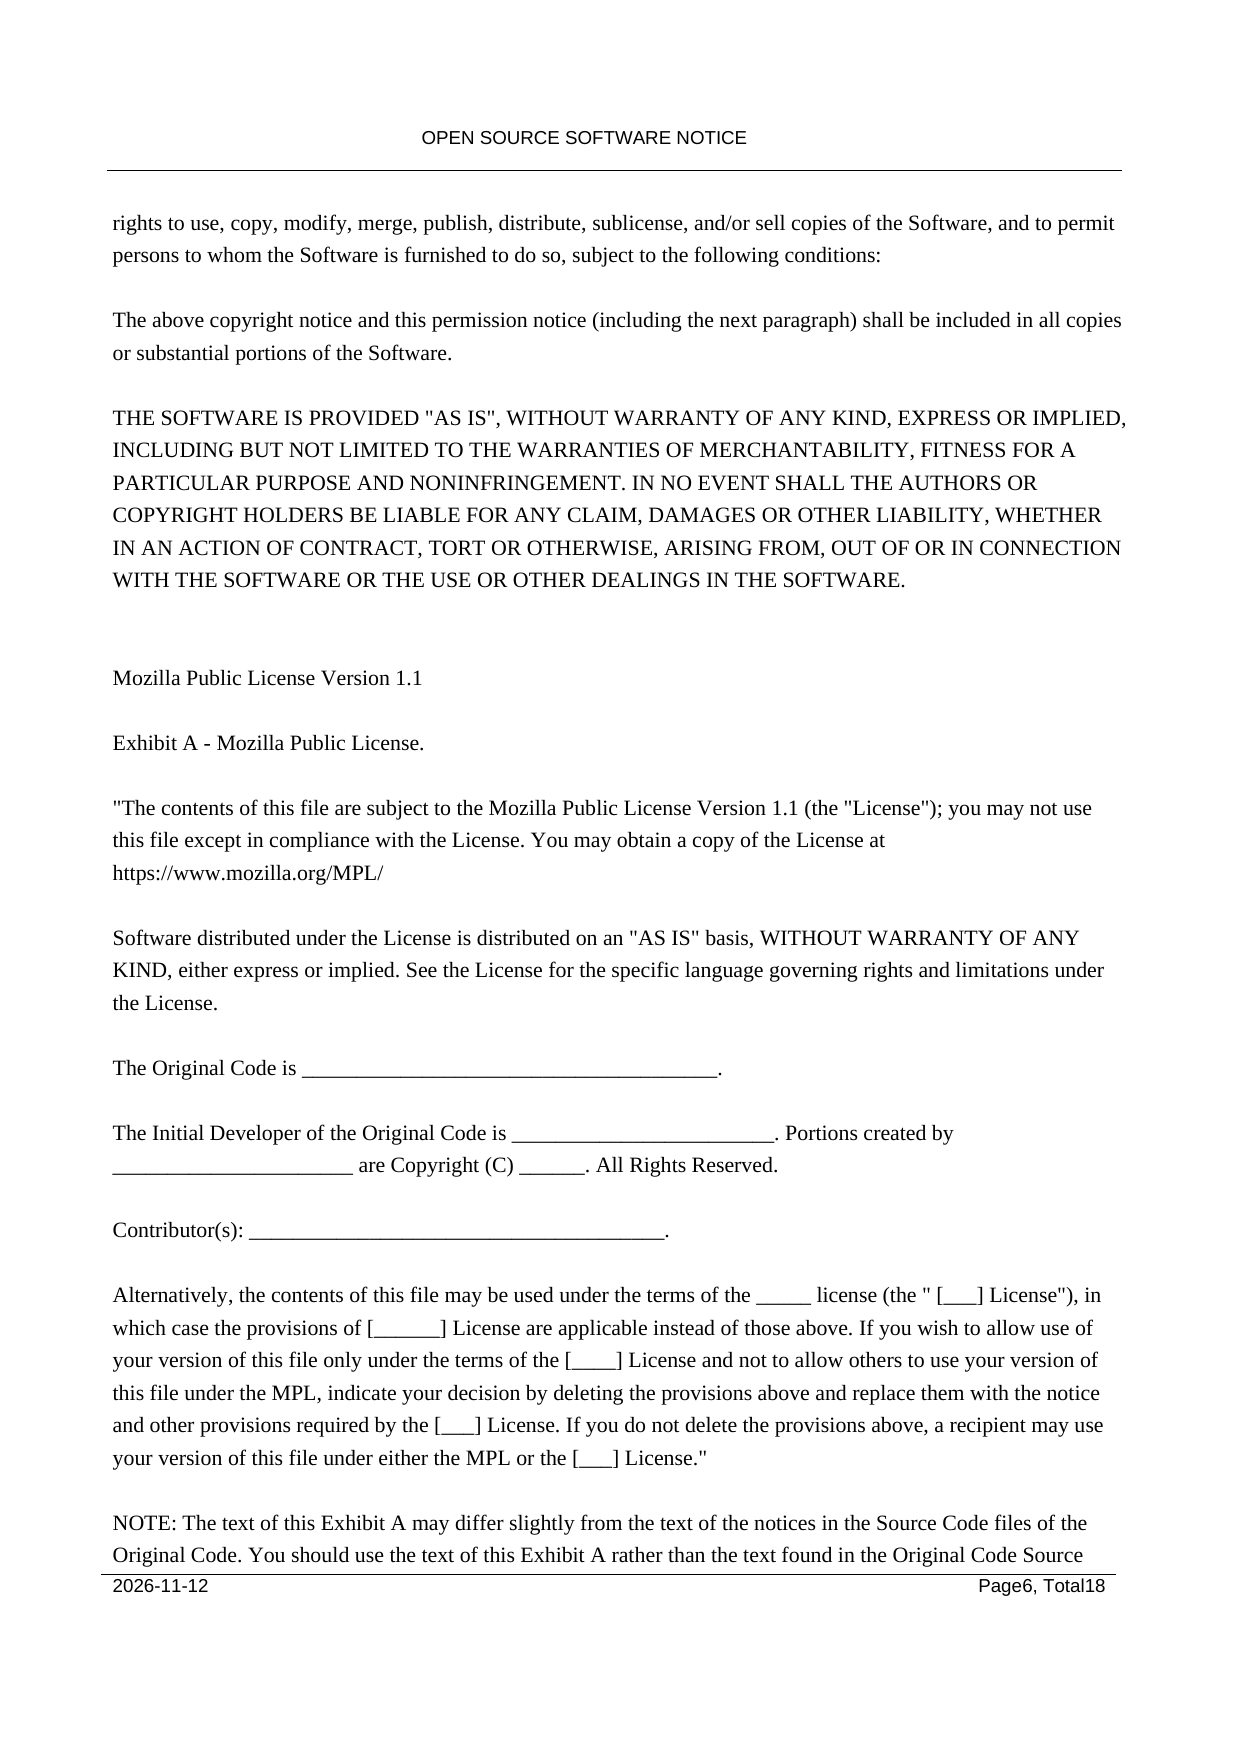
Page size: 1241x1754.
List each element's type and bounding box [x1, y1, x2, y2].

text [112, 206, 1128, 1571]
